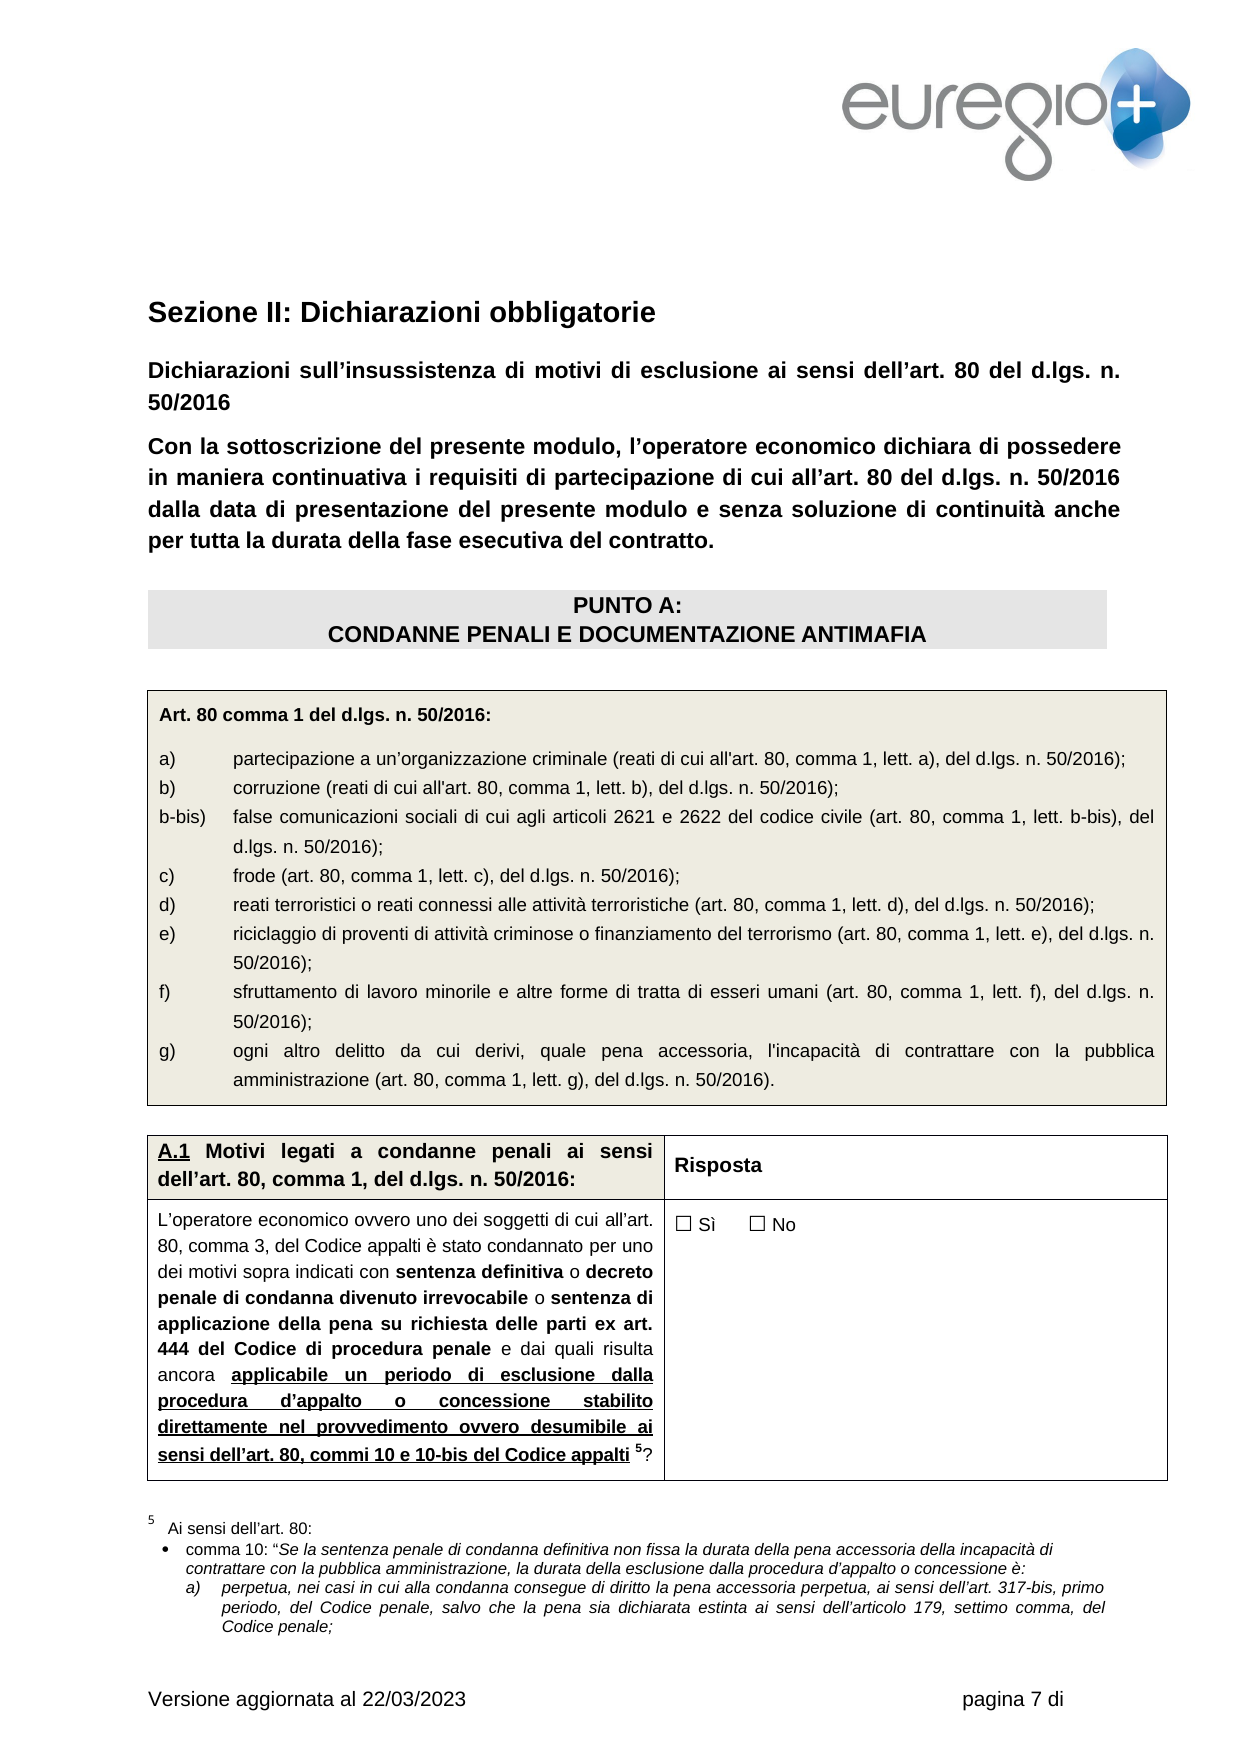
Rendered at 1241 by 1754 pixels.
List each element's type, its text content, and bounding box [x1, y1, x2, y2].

text CONDANNE PENALI E DOCUMENTAZIONE ANTIMAFIA [148, 619, 1107, 649]
table_header Risposta [665, 1136, 1167, 1199]
text Dichiarazioni sull’insussistenza di motivi di esclusione ai sensi dell’art. 80 del d.lgs. n. 50/2016 [148, 357, 1122, 415]
subtitle Sezione II: Dichiarazioni obbligatorie [148, 299, 1122, 328]
table_cell L’operatore economico ovvero uno dei soggetti di cui all’art. 80, comma 3, del Codice appalti è stato condannato per uno dei motivi sopra indicati con sentenza definitiva o decreto penale di condanna divenuto irrevocabile o sentenza di applicazione della pena su richiesta delle parti ex art. 444 del Codice di procedura penale e dai quali risulta ancora applicabile un periodo di esclusione dalla procedura d’appalto o concessione stabilito direttamente nel provvedimento ovvero desumibile ai sensi dell’art. 80, commi 10 e 10-bis del Codice appalti ? [148, 1200, 664, 1479]
table_header A.1 Motivi legati a condanne penali ai sensi dell’art. 80, comma 1, del d.lgs. n. 50/2016: [148, 1136, 664, 1199]
table_header Art. 80 comma 1 del d.lgs. n. 50/2016: partecipazione a un’organizzazione criminale (reati di cui all'art. 80, comma 1, lett. a), del d.lgs. n. 50/2016); corruzione (reati di cui all'art. 80, comma 1, lett. b), del d.lgs. n. 50/2016); b-bis) false comunicazioni sociali di cui agli articoli 2621 e 2622 del codice civile (art. 80, comma 1, lett. b-bis), del d.lgs. n. 50/2016); frode (art. 80, comma 1, lett. c), del d.lgs. n. 50/2016); reati terroristici o reati connessi alle attività terroristiche (art. 80, comma 1, lett. d), del d.lgs. n. 50/2016); riciclaggio di proventi di attività criminose o finanziamento del terrorismo (art. 80, comma 1, lett. e), del d.lgs. n. 50/2016); sfruttamento di lavoro minorile e altre forme di tratta di esseri umani (art. 80, comma 1, lett. f), del d.lgs. n. 50/2016); ogni altro delitto da cui derivi, quale pena accessoria, l'incapacità di contrattare con la pubblica amministrazione (art. 80, comma 1, lett. g), del d.lgs. n. 50/2016). [148, 691, 1166, 1105]
picture [842, 48, 1210, 181]
text Con la sottoscrizione del presente modulo, l’operatore economico dichiara di possedere in maniera continuativa i requisiti di partecipazione di cui all’art. 80 del d.lgs. n. 50/2016 dalla data di presentazione del presente modulo e senza soluzione di continuità anche per tutta la durata della fase esecutiva del contratto. [148, 433, 1122, 554]
text PUNTO A: [148, 590, 1107, 619]
table_cell Sì No [665, 1200, 1167, 1479]
